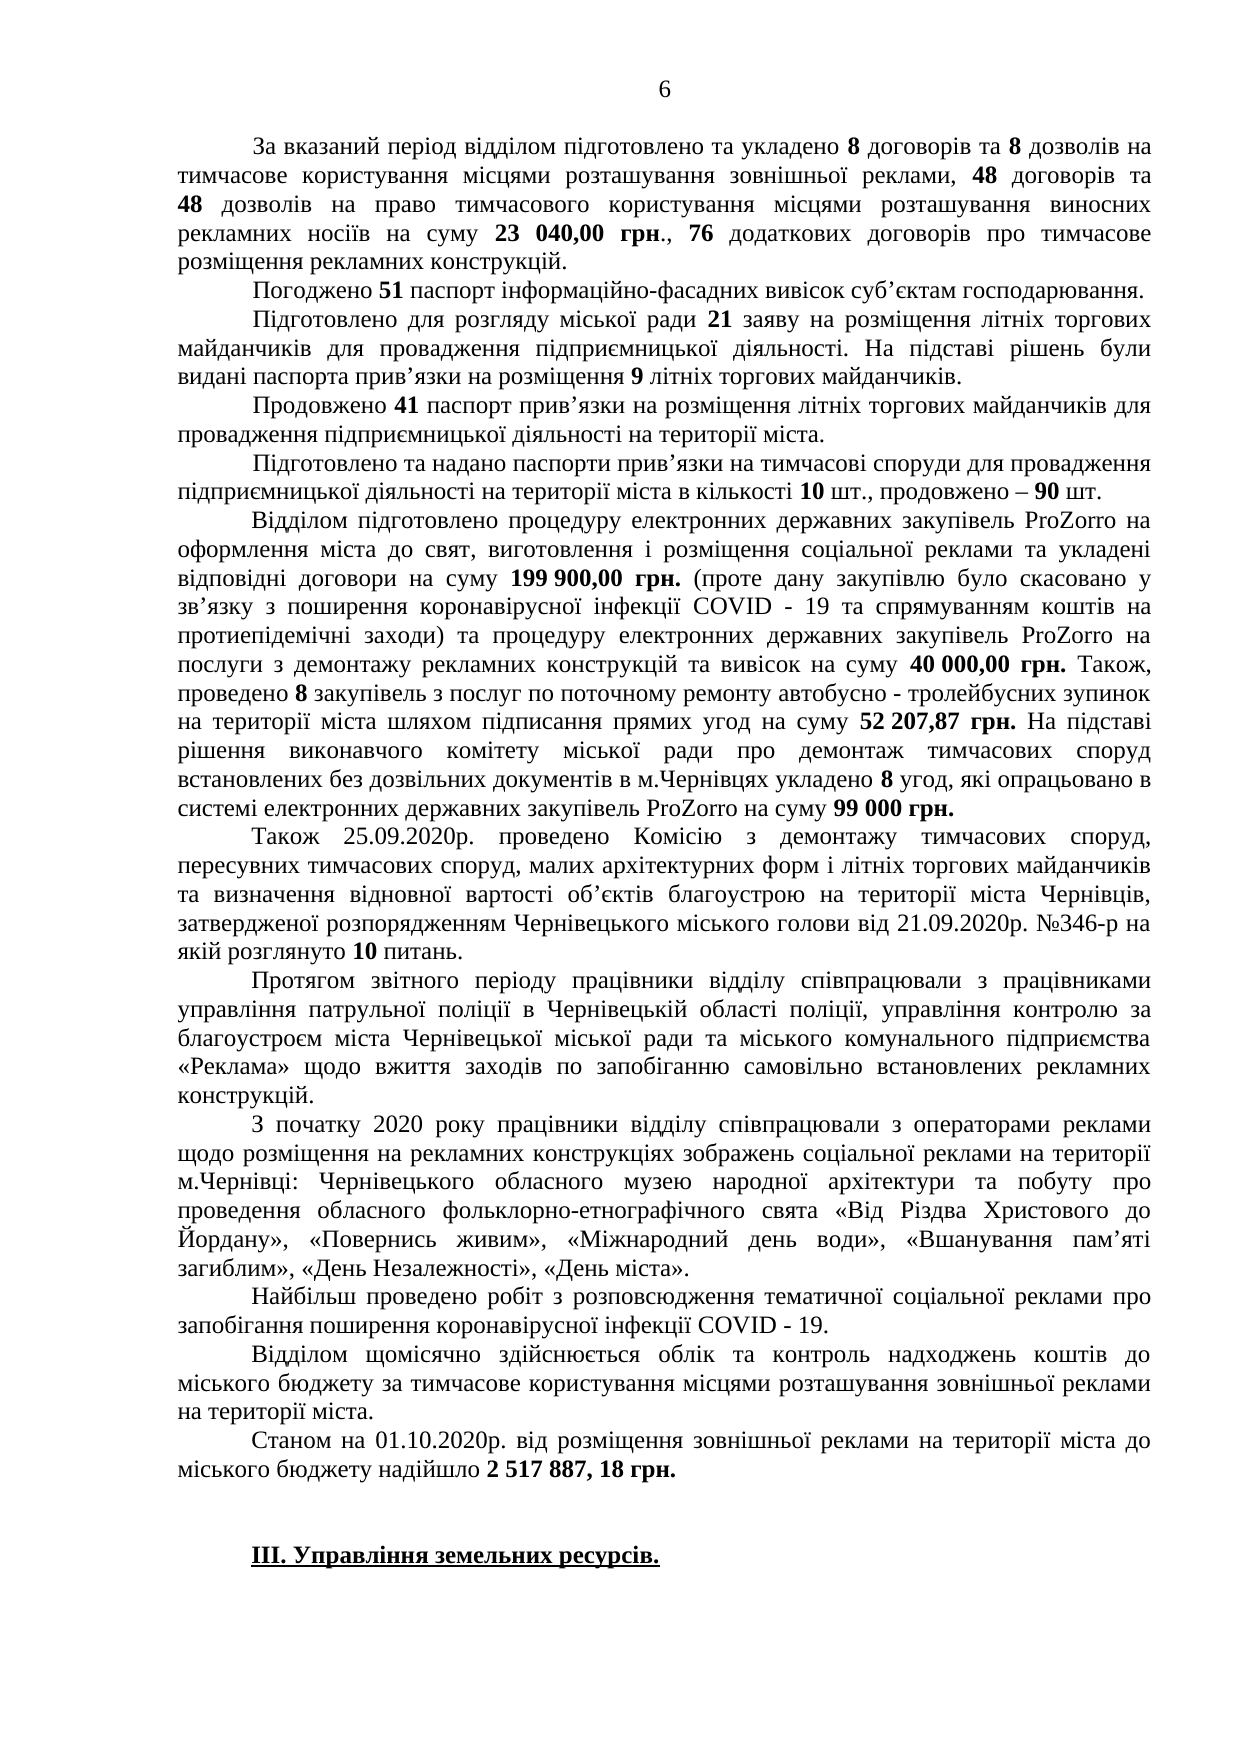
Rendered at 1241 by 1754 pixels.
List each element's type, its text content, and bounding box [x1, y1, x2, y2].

text Також 25.09.2020р. проведено Комісію з демонтажу тимчасових споруд, пересувних тимчасових споруд, малих архітектурних форм і літніх торгових майданчиків та визначення відновної вартості об’єктів благоустрою на території міста Чернівців, затвердженої розпорядженням Чернівецького міського голови від 21.09.2020р. №346-р на якій розглянуто 10 питань. [177, 821, 1152, 965]
text Протягом звітного періоду працівники відділу співпрацювали з працівниками управління патрульної поліції в Чернівецькій області поліції, управління контролю за благоустроєм міста Чернівецької міської ради та міського комунального підприємства «Реклама» щодо вжиття заходів по запобіганню самовільно встановлених рекламних конструкцій. [177, 965, 1152, 1109]
text Підготовлено та надано паспорти прив’язки на тимчасові споруди для провадження підприємницької діяльності на території міста в кількості 10 шт., продовжено – 90 шт. [177, 448, 1152, 505]
text Найбільш проведено робіт з розповсюдження тематичної соціальної реклами про запобігання поширення коронавірусної інфекції COVID - 19. [177, 1281, 1152, 1339]
text Станом на 01.10.2020р. від розміщення зовнішньої реклами на території міста до міського бюджету надійшло 2 517 887, 18 грн. [177, 1425, 1152, 1483]
text Відділом щомісячно здійснюється облік та контроль надходжень коштів до міського бюджету за тимчасове користування місцями розташування зовнішньої реклами на території міста. [177, 1339, 1152, 1425]
text Підготовлено для розгляду міської ради 21 заяву на розміщення літніх торгових майданчиків для провадження підприємницької діяльності. На підставі рішень були видані паспорта прив’язки на розміщення 9 літніх торгових майданчиків. [177, 304, 1152, 390]
text ІІІ. Управління земельних ресурсів. [177, 1540, 1152, 1569]
text Продовжено 41 паспорт прив’язки на розміщення літніх торгових майданчиків для провадження підприємницької діяльності на території міста. [177, 390, 1152, 448]
text Відділом підготовлено процедуру електронних державних закупівель ProZorro на оформлення міста до свят, виготовлення і розміщення соціальної реклами та укладені відповідні договори на суму 199 900,00 грн. (проте дану закупівлю було скасовано у зв’язку з поширення коронавірусної інфекції COVID - 19 та спрямуванням коштів на протиепідемічні заходи) та процедуру електронних державних закупівель ProZorro на послуги з демонтажу рекламних конструкцій та вивісок на суму 40 000,00 грн. Також, проведено 8 закупівель з послуг по поточному ремонту автобусно - тролейбусних зупинок на території міста шляхом підписання прямих угод на суму 52 207,87 грн. На підставі рішення виконавчого комітету міської ради про демонтаж тимчасових споруд встановлених без дозвільних документів в м.Чернівцях укладено 8 угод, які опрацьовано в системі електронних державних закупівель ProZorro на суму 99 000 грн. [177, 505, 1152, 821]
text За вказаний період відділом підготовлено та укладено 8 договорів та 8 дозволів на тимчасове користування місцями розташування зовнішньої реклами, 48 договорів та 48 дозволів на право тимчасового користування місцями розташування виносних рекламних носіїв на суму 23 040,00 грн., 76 додаткових договорів про тимчасове розміщення рекламних конструкцій. [177, 131, 1152, 275]
text З початку 2020 року працівники відділу співпрацювали з операторами реклами щодо розміщення на рекламних конструкціях зображень соціальної реклами на території м.Чернівці: Чернівецького обласного музею народної архітектури та побуту про проведення обласного фольклорно-етнографічного свята «Від Різдва Христового до Йордану», «Повернись живим», «Міжнародний день води», «Вшанування пам’яті загиблим», «День Незалежності», «День міста». [177, 1109, 1152, 1281]
text Погоджено 51 паспорт інформаційно-фасадних вивісок суб’єктам господарювання. [177, 275, 1152, 304]
